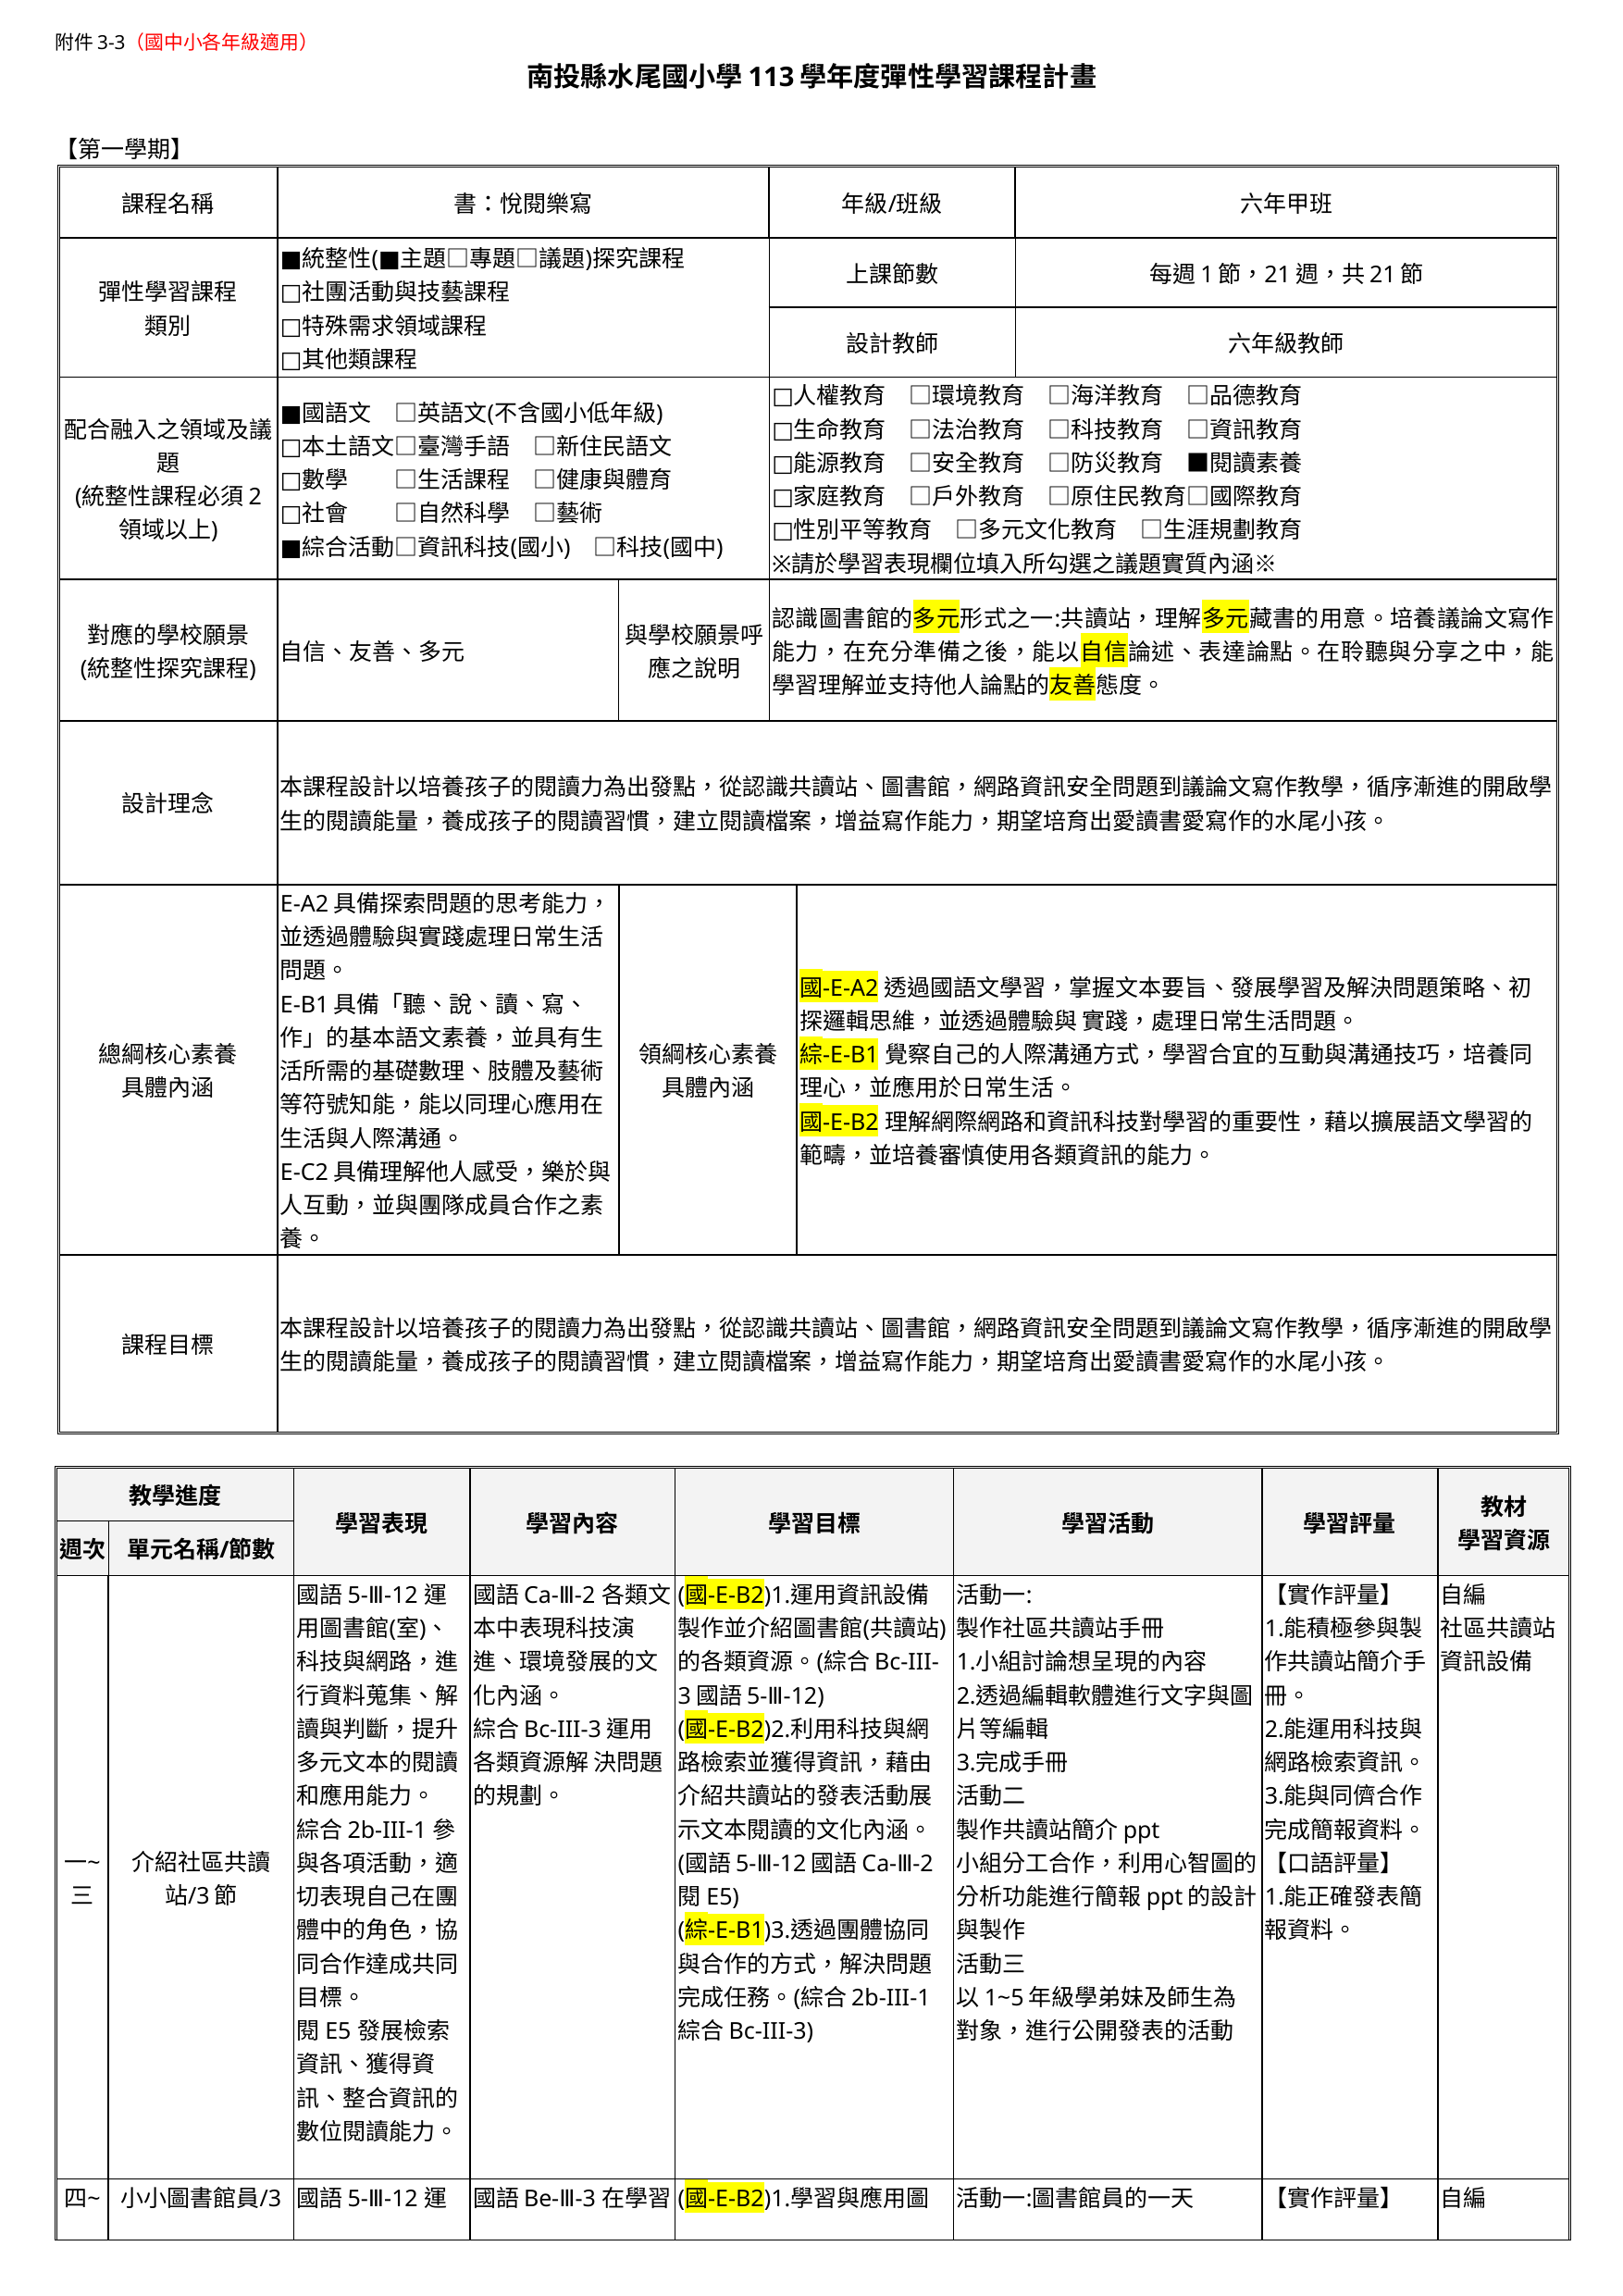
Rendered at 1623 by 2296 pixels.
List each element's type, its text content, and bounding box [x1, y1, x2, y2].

table_cell 本課程設計以培養孩子的閱讀力為出發點，從認識共讀站、圖書館，網路資訊安全問題到議論文寫作教學，循序漸進的開啟學生的閱讀能量，養成孩子的閱讀習慣，建立閱讀檔案，增益寫作能力，期望培育出愛讀書愛寫作的水尾小孩。 [279, 1256, 1556, 1432]
table_header 學習活動 [954, 1469, 1261, 1575]
table_header 書：悅閱樂寫 [279, 168, 768, 237]
table_cell E-A2具備探索問題的思考能力，並透過體驗與實踐處理日常生活問題。 E-B1具備「聽、說、讀、寫、作」的基本語文素養，並具有生活所需的基礎數理、肢體及藝術等符號知能，能以同理心應用在生活與人際溝通。 E-C2具備理解他人感受，樂於與人互動，並與團隊成員合作之素養。 [279, 886, 618, 1254]
text 【第一學期】 [55, 131, 1568, 165]
text 南投縣水尾國小學113學年度彈性學習課程計畫 [55, 56, 1568, 94]
table_cell 彈性學習課程 類別 [60, 239, 277, 376]
table_cell 設計教師 [770, 308, 1015, 376]
table_header 課程名稱 [60, 168, 277, 237]
table_header 學習內容 [471, 1469, 675, 1575]
table_cell 活動一: 製作社區共讀站手冊 1.小組討論想呈現的內容 2.透過編輯軟體進行文字與圖片等編輯 3.完成手冊 活動二 製作共讀站簡介ppt 小組分工合作，利用心智圖的分析功能進行簡報ppt的設計與製作 活動三 以1~5年級學弟妹及師生為對象，進行公開發表的活動 [954, 1576, 1261, 2178]
table_header 教學進度 [57, 1469, 293, 1520]
table_cell 【實作評量】 1.能積極參與製作共讀站簡介手冊。 2.能運用科技與網路檢索資訊。 3.能與同儕合作完成簡報資料。 【口語評量】 1.能正確發表簡報資料。 [1263, 1576, 1437, 2178]
table_cell 每週1節，21週，共21節 [1016, 239, 1556, 306]
table_cell 自信、友善、多元 [279, 580, 618, 720]
table_cell 四~六 [57, 2179, 107, 2240]
table_cell 國語Ca-Ⅲ-2 各類文本中表現科技演進、環境發展的文化內涵。 綜合Bc-III-3運用各類資源解 決問題的規劃。 [471, 1576, 675, 2178]
table_cell 設計理念 [60, 722, 277, 884]
table_cell 對應的學校願景 (統整性探究課程) [60, 580, 277, 720]
table_cell ■國語文 □英語文(不含國小低年級) □本土語文□臺灣手語 □新住民語文 □數學 □生活課程 □健康與體育 □社會 □自然科學 □藝術 ■綜合活動□資訊科技(國小) □科技(國中) [279, 378, 769, 578]
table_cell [954, 2179, 1261, 2240]
table_cell 領綱核心素養 具體內涵 [620, 886, 796, 1254]
table_cell 小小圖書館員/3節 [109, 2179, 293, 2240]
table_cell 配合融入之領域及議題 (統整性課程必須2領域以上) [60, 378, 277, 578]
table_cell 本課程設計以培養孩子的閱讀力為出發點，從認識共讀站、圖書館，網路資訊安全問題到議論文寫作教學，循序漸進的開啟學生的閱讀能量，養成孩子的閱讀習慣，建立閱讀檔案，增益寫作能力，期望培育出愛讀書愛寫作的水尾小孩。 [279, 722, 1556, 884]
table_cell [294, 2179, 469, 2240]
table_cell (國-E-B2)1.運用資訊設備製作並介紹圖書館(共讀站)的各類資源。(綜合Bc-III-3國語5-Ⅲ-12) (國-E-B2)2.利用科技與網路檢索並獲得資訊，藉由介紹共讀站的發表活動展示文本閱讀的文化內涵。(國語5-Ⅲ-12國語Ca-Ⅲ-2閱 E5) (綜-E-B1)3.透過團體協同與合作的方式，解決問題完成任務。(綜合2b-III-1綜合Bc-III-3) [675, 1576, 953, 2178]
table_cell 六年級教師 [1016, 308, 1556, 376]
table_cell ■統整性(■主題□專題□議題)探究課程 □社團活動與技藝課程 □特殊需求領域課程 □其他類課程 [279, 239, 769, 376]
table_cell 單元名稱/節數 [109, 1521, 293, 1575]
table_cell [675, 2179, 953, 2240]
table_header 年級/班級 [770, 168, 1014, 237]
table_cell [1263, 2179, 1437, 2240]
table_cell 自編 社區共讀站 繪圖設備 [1439, 2179, 1568, 2240]
table_cell 認識圖書館的多元形式之一:共讀站，理解多元藏書的用意。培養議論文寫作能力，在充分準備之後，能以自信論述、表達論點。在聆聽與分享之中，能學習理解並支持他人論點的友善態度。 [770, 580, 1556, 720]
table_cell 介紹社區共讀站/3節 [109, 1576, 293, 2178]
table_cell 自編 社區共讀站 資訊設備 [1439, 1576, 1568, 2178]
table_header 六年甲班 [1016, 168, 1556, 237]
table_cell 國語5-Ⅲ-12 運用圖書館(室)、科技與網路，進行資料蒐集、解讀與判斷，提升多元文本的閱讀和應用能力。 綜合2b-III-1 參與各項活動，適切表現自己在團體中的角色，協同合作達成共同目標。 閱 E5 發展檢索資訊、獲得資訊、整合資訊的數位閱讀能力。 [294, 1576, 469, 2178]
table_header 學習目標 [675, 1469, 953, 1575]
table_cell 總綱核心素養 具體內涵 [60, 886, 277, 1254]
table_header 教材 學習資源 [1439, 1469, 1568, 1575]
table_cell 一~三 [57, 1576, 107, 2178]
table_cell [471, 2179, 675, 2240]
table_cell 國-E-A2 透過國語文學習，掌握文本要旨、發展學習及解決問題策略、初探邏輯思維，並透過體驗與 實踐，處理日常生活問題。 綜-E-B1 覺察自己的人際溝通方式，學習合宜的互動與溝通技巧，培養同理心，並應用於日常生活。 國-E-B2 理解網際網路和資訊科技對學習的重要性，藉以擴展語文學習的範疇，並培養審慎使用各類資訊的能力。 [798, 886, 1556, 1254]
table_header 學習評量 [1263, 1469, 1437, 1575]
table_cell 週次 [57, 1521, 108, 1575]
table_cell 課程目標 [60, 1256, 277, 1432]
table_cell 上課節數 [770, 239, 1015, 306]
table_cell 與學校願景呼應之說明 [619, 580, 769, 720]
table_header 學習表現 [294, 1469, 469, 1575]
table_cell □人權教育 □環境教育 □海洋教育 □品德教育 □生命教育 □法治教育 □科技教育 □資訊教育 □能源教育 □安全教育 □防災教育 ■閱讀素養 □家庭教育 □戶外教育 □原住民教育□國際教育 □性別平等教育 □多元文化教育 □生涯規劃教育 ※請於學習表現欄位填入所勾選之議題實質內涵※ [770, 378, 1556, 578]
